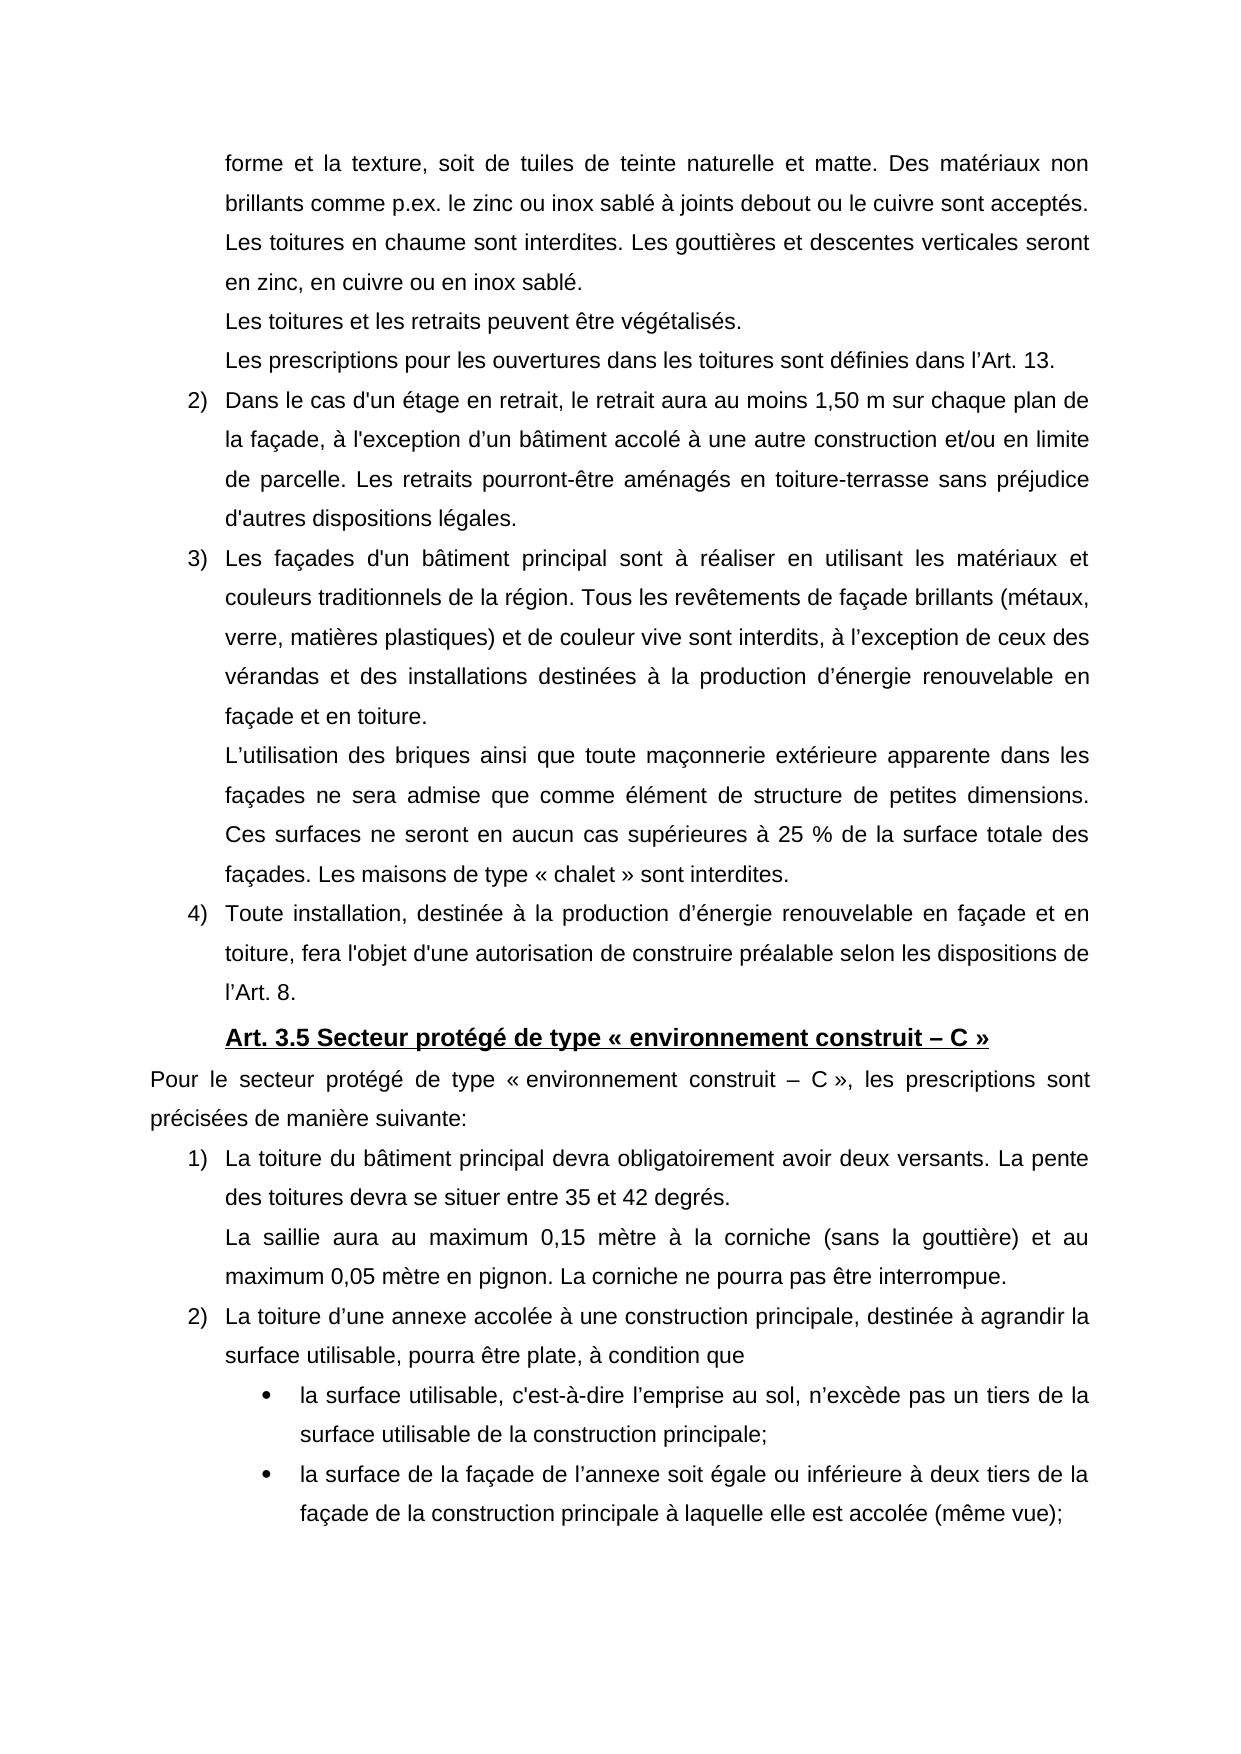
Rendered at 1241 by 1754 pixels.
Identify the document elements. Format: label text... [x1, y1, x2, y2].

text La saillie aura au maximum 0,15 mètre à la corniche (sans la gouttière) et au maximum 0,05 mètre en pignon. La corniche ne pourra pas être interrompue. [225, 1224, 1090, 1289]
list Dans le cas d'un étage en retrait, le retrait aura au moins 1,50 m sur chaque plan de la façade, à l'exception d’un bâtiment accolé à une autre construction et/ou en limite de parcelle. Les retraits pourront-être aménagés en toiture-terrasse sans préjudice d'autres dispositions légales. [187, 387, 1090, 532]
list Toute installation, destinée à la production d’énergie renouvelable en façade et en toiture, fera l'objet d'une autorisation de construire préalable selon les dispositions de l’Art. 8. [187, 900, 1090, 1005]
list la surface de la façade de l’annexe soit égale ou inférieure à deux tiers de la façade de la construction principale à laquelle elle est accolée (même vue); [262, 1461, 1090, 1526]
text L’utilisation des briques ainsi que toute maçonnerie extérieure apparente dans les façades ne sera admise que comme élément de structure de petites dimensions. Ces surfaces ne seront en aucun cas supérieures à 25 % de la surface totale des façades. Les maisons de type « chalet » sont interdites. [225, 742, 1090, 887]
list Les façades d'un bâtiment principal sont à réaliser en utilisant les matériaux et couleurs traditionnels de la région. Tous les revêtements de façade brillants (métaux, verre, matières plastiques) et de couleur vive sont interdits, à l’exception de ceux des vérandas et des installations destinées à la production d’énergie renouvelable en façade et en toiture. [187, 545, 1090, 729]
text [225, 150, 1090, 295]
text Pour le secteur protégé de type « environnement construit – C », les prescriptions sont précisées de manière suivante: [150, 1066, 1090, 1132]
list la surface utilisable, c'est-à-dire l’emprise au sol, n’excède pas un tiers de la surface utilisable de la construction principale; [262, 1382, 1090, 1447]
list La toiture d’une annexe accolée à une construction principale, destinée à agrandir la surface utilisable, pourra être plate, à condition que [187, 1303, 1090, 1368]
text Les prescriptions pour les ouvertures dans les toitures sont définies dans l’Art. 13. [225, 347, 1090, 374]
list La toiture du bâtiment principal devra obligatoirement avoir deux versants. La pente des toitures devra se situer entre 35 et 42 degrés. [187, 1145, 1090, 1211]
subtitle Art. 3.5 Secteur protégé de type « environnement construit – C » [225, 1023, 1090, 1051]
text Les toitures et les retraits peuvent être végétalisés. [225, 308, 1090, 334]
